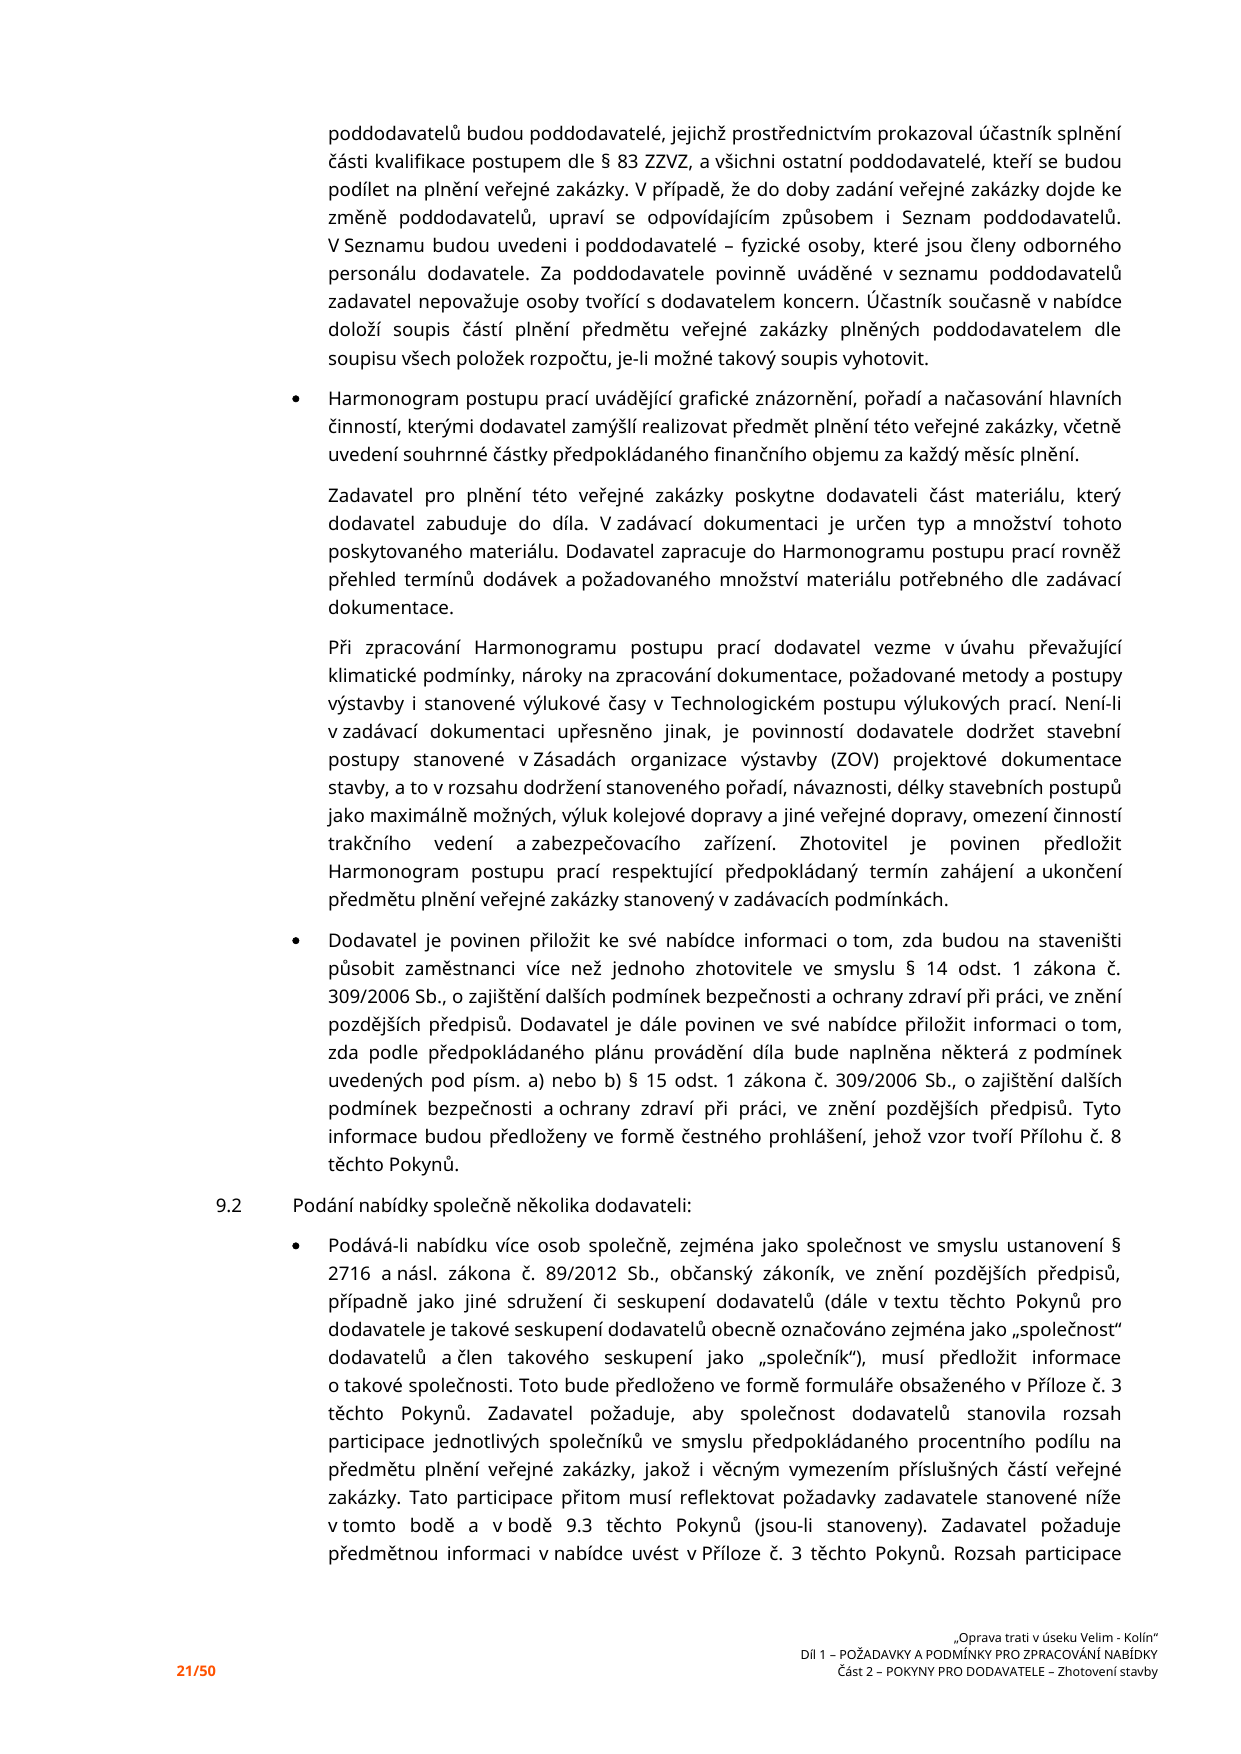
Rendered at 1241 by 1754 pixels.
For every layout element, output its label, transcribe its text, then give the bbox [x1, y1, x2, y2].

text Dodavatel je povinen přiložit ke své nabídce informaci o tom, zda budou na staveništi působit zaměstnanci více než jednoho zhotovitele ve smyslu § 14 odst. 1 zákona č. 309/2006 Sb., o zajištění dalších podmínek bezpečnosti a ochrany zdraví při práci, ve znění pozdějších předpisů. Dodavatel je dále povinen ve své nabídce přiložit informaci o tom, zda podle předpokládaného plánu provádění díla bude naplněna některá z podmínek uvedených pod písm. a) nebo b) § 15 odst. 1 zákona č. 309/2006 Sb., o zajištění dalších podmínek bezpečnosti a ochrany zdraví při práci, ve znění pozdějších předpisů. Tyto informace budou předloženy ve formě čestného prohlášení, jehož vzor tvoří Přílohu č. 8 těchto Pokynů. [292, 927, 1122, 1177]
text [292, 1232, 1122, 1566]
text Zadavatel pro plnění této veřejné zakázky poskytne dodavateli část materiálu, který dodavatel zabuduje do díla. V zadávací dokumentaci je určen typ a množství tohoto poskytovaného materiálu. Dodavatel zapracuje do Harmonogramu postupu prací rovněž přehled termínů dodávek a požadovaného množství materiálu potřebného dle zadávací dokumentace. [328, 482, 1122, 619]
text Při zpracování Harmonogramu postupu prací dodavatel vezme v úvahu převažující klimatické podmínky, nároky na zpracování dokumentace, požadované metody a postupy výstavby i stanovené výlukové časy v Technologickém postupu výlukových prací. Není-li v zadávací dokumentaci upřesněno jinak, je povinností dodavatele dodržet stavební postupy stanovené v Zásadách organizace výstavby (ZOV) projektové dokumentace stavby, a to v rozsahu dodržení stanoveného pořadí, návaznosti, délky stavebních postupů jako maximálně možných, výluk kolejové dopravy a jiné veřejné dopravy, omezení činností trakčního vedení a zabezpečovacího zařízení. Zhotovitel je povinen předložit Harmonogram postupu prací respektující předpokládaný termín zahájení a ukončení předmětu plnění veřejné zakázky stanovený v zadávacích podmínkách. [328, 634, 1122, 912]
text Podání nabídky společně několika dodavateli: [216, 1192, 1122, 1217]
text Harmonogram postupu prací uvádějící grafické znázornění, pořadí a načasování hlavních činností, kterými dodavatel zamýšlí realizovat předmět plnění této veřejné zakázky, včetně uvedení souhrnné částky předpokládaného finančního objemu za každý měsíc plnění. [292, 385, 1122, 467]
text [292, 121, 1122, 370]
